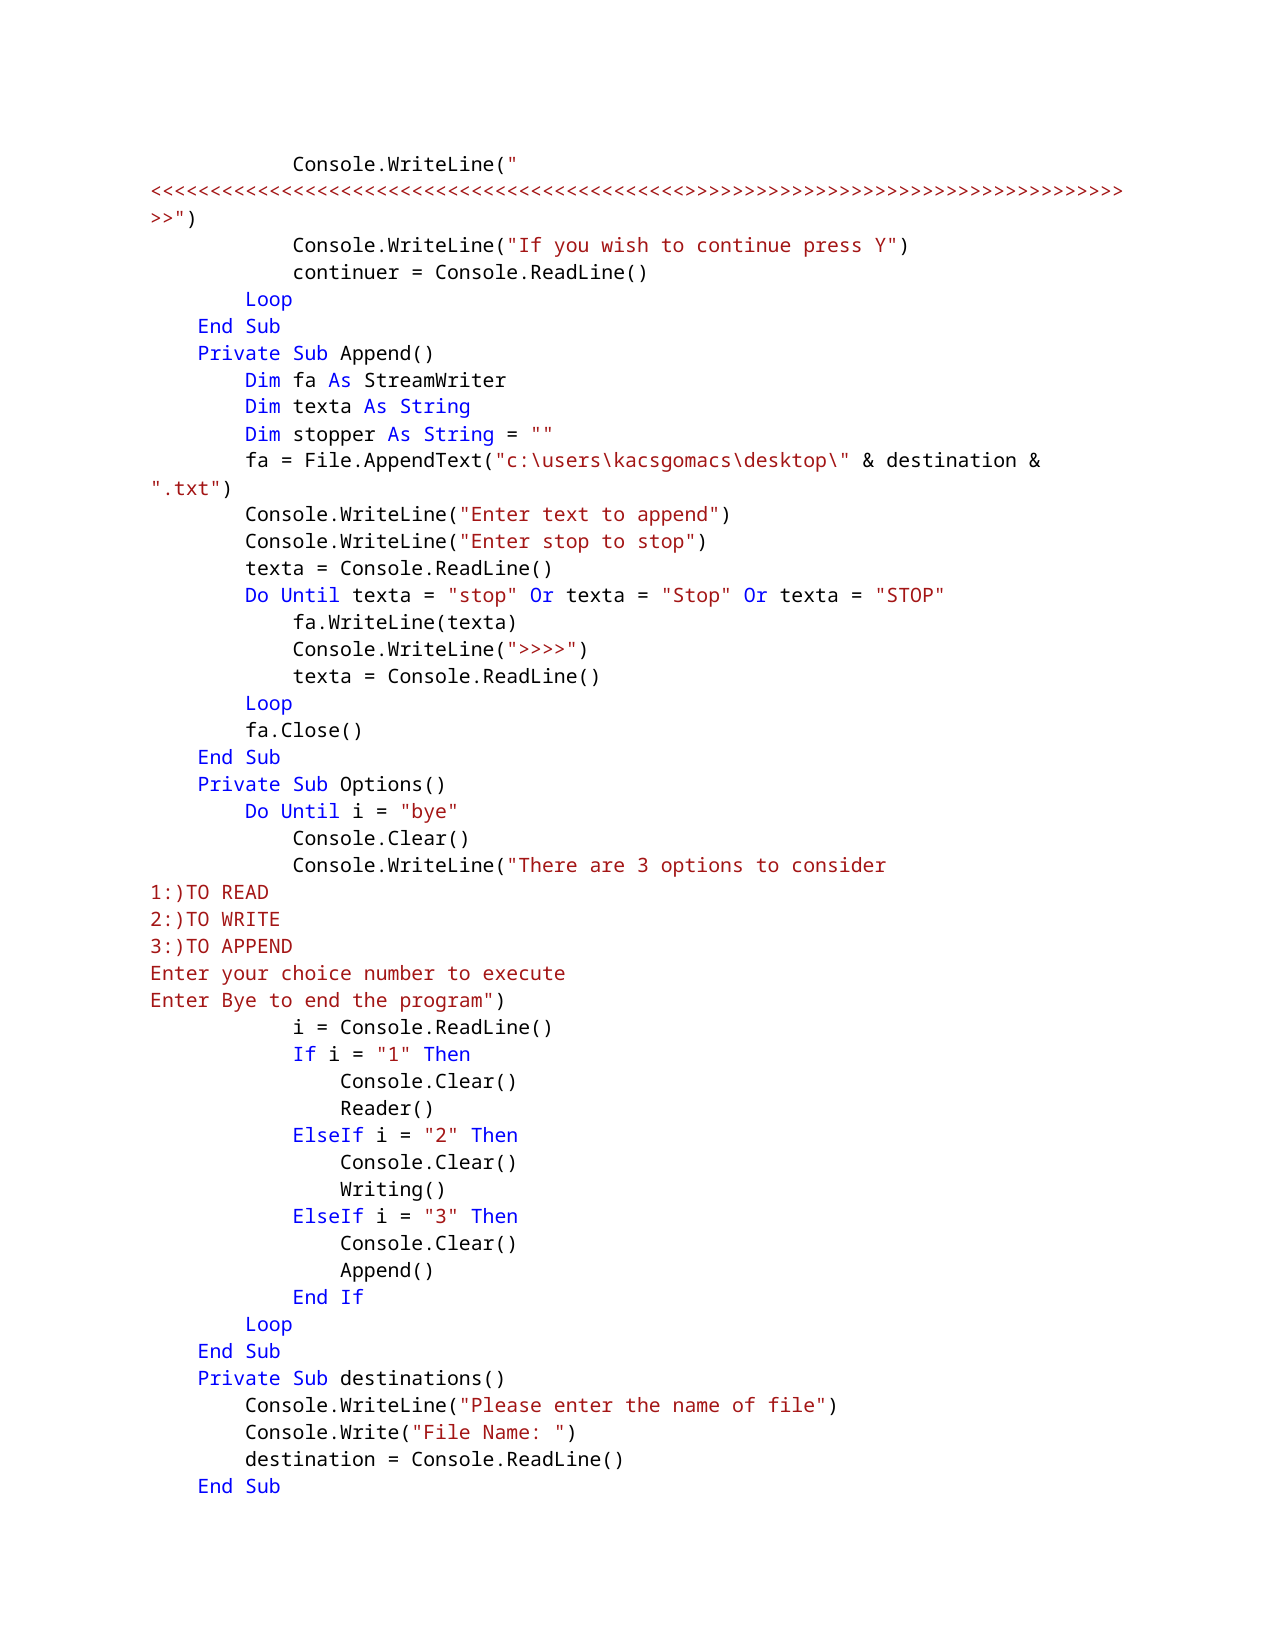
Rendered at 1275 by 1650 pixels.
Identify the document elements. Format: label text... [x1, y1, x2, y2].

text 1:)TO READ [150, 878, 1125, 905]
text End If [150, 1283, 1125, 1310]
text Loop [150, 285, 1125, 312]
text Console.Clear() [150, 1148, 1125, 1175]
text Do Until i = "bye" [150, 797, 1125, 824]
text Console.WriteLine("Please enter the name of file") [150, 1391, 1125, 1418]
text Loop [150, 689, 1125, 717]
text Dim fa As StreamWriter [150, 366, 1125, 393]
text ElseIf i = "2" Then [150, 1121, 1125, 1148]
text fa.WriteLine(texta) [150, 609, 1125, 636]
text Private Sub Append() [150, 339, 1125, 366]
text End Sub [150, 312, 1125, 339]
text Console.Clear() [150, 824, 1125, 851]
text Reader() [150, 1094, 1125, 1121]
text Console.WriteLine("Enter stop to stop") [150, 528, 1125, 555]
text Console.Clear() [150, 1067, 1125, 1094]
text End Sub [150, 1472, 1125, 1499]
text fa = File.AppendText("c:\users\kacsgomacs\desktop\" & destination & ".txt") [150, 447, 1125, 501]
text i = Console.ReadLine() [150, 1013, 1125, 1040]
text Loop [150, 1310, 1125, 1337]
text Console.WriteLine(">>>>") [150, 636, 1125, 663]
text Console.Write("File Name: ") [150, 1418, 1125, 1445]
text fa.Close() [150, 717, 1125, 743]
text Enter your choice number to execute [150, 959, 1125, 986]
text Console.WriteLine("Enter text to append") [150, 501, 1125, 528]
text Dim texta As String [150, 393, 1125, 420]
text If i = "1" Then [150, 1040, 1125, 1067]
text Enter Bye to end the program") [150, 986, 1125, 1013]
text Dim stopper As String = "" [150, 420, 1125, 447]
text texta = Console.ReadLine() [150, 663, 1125, 689]
text continuer = Console.ReadLine() [150, 258, 1125, 285]
text End Sub [150, 743, 1125, 771]
text Private Sub Options() [150, 771, 1125, 797]
text Console.Clear() [150, 1229, 1125, 1256]
text Do Until texta = "stop" Or texta = "Stop" Or texta = "STOP" [150, 582, 1125, 609]
text Console.WriteLine(" <<<<<<<<<<<<<<<<<<<<<<<<<<<<<<<<<<<<<<<<<<<<<>>>>>>>>>>>>>>>>>>>>>>>>>>>>>>>>>>>>>>>") [150, 150, 1125, 231]
text 3:)TO APPEND [150, 932, 1125, 959]
text 2:)TO WRITE [150, 905, 1125, 932]
text Console.WriteLine("If you wish to continue press Y") [150, 231, 1125, 258]
text Console.WriteLine("There are 3 options to consider [150, 851, 1125, 878]
text Private Sub destinations() [150, 1364, 1125, 1391]
text ElseIf i = "3" Then [150, 1202, 1125, 1229]
text End Sub [150, 1337, 1125, 1364]
text destination = Console.ReadLine() [150, 1445, 1125, 1472]
text Append() [150, 1256, 1125, 1283]
text texta = Console.ReadLine() [150, 555, 1125, 582]
text Writing() [150, 1175, 1125, 1202]
